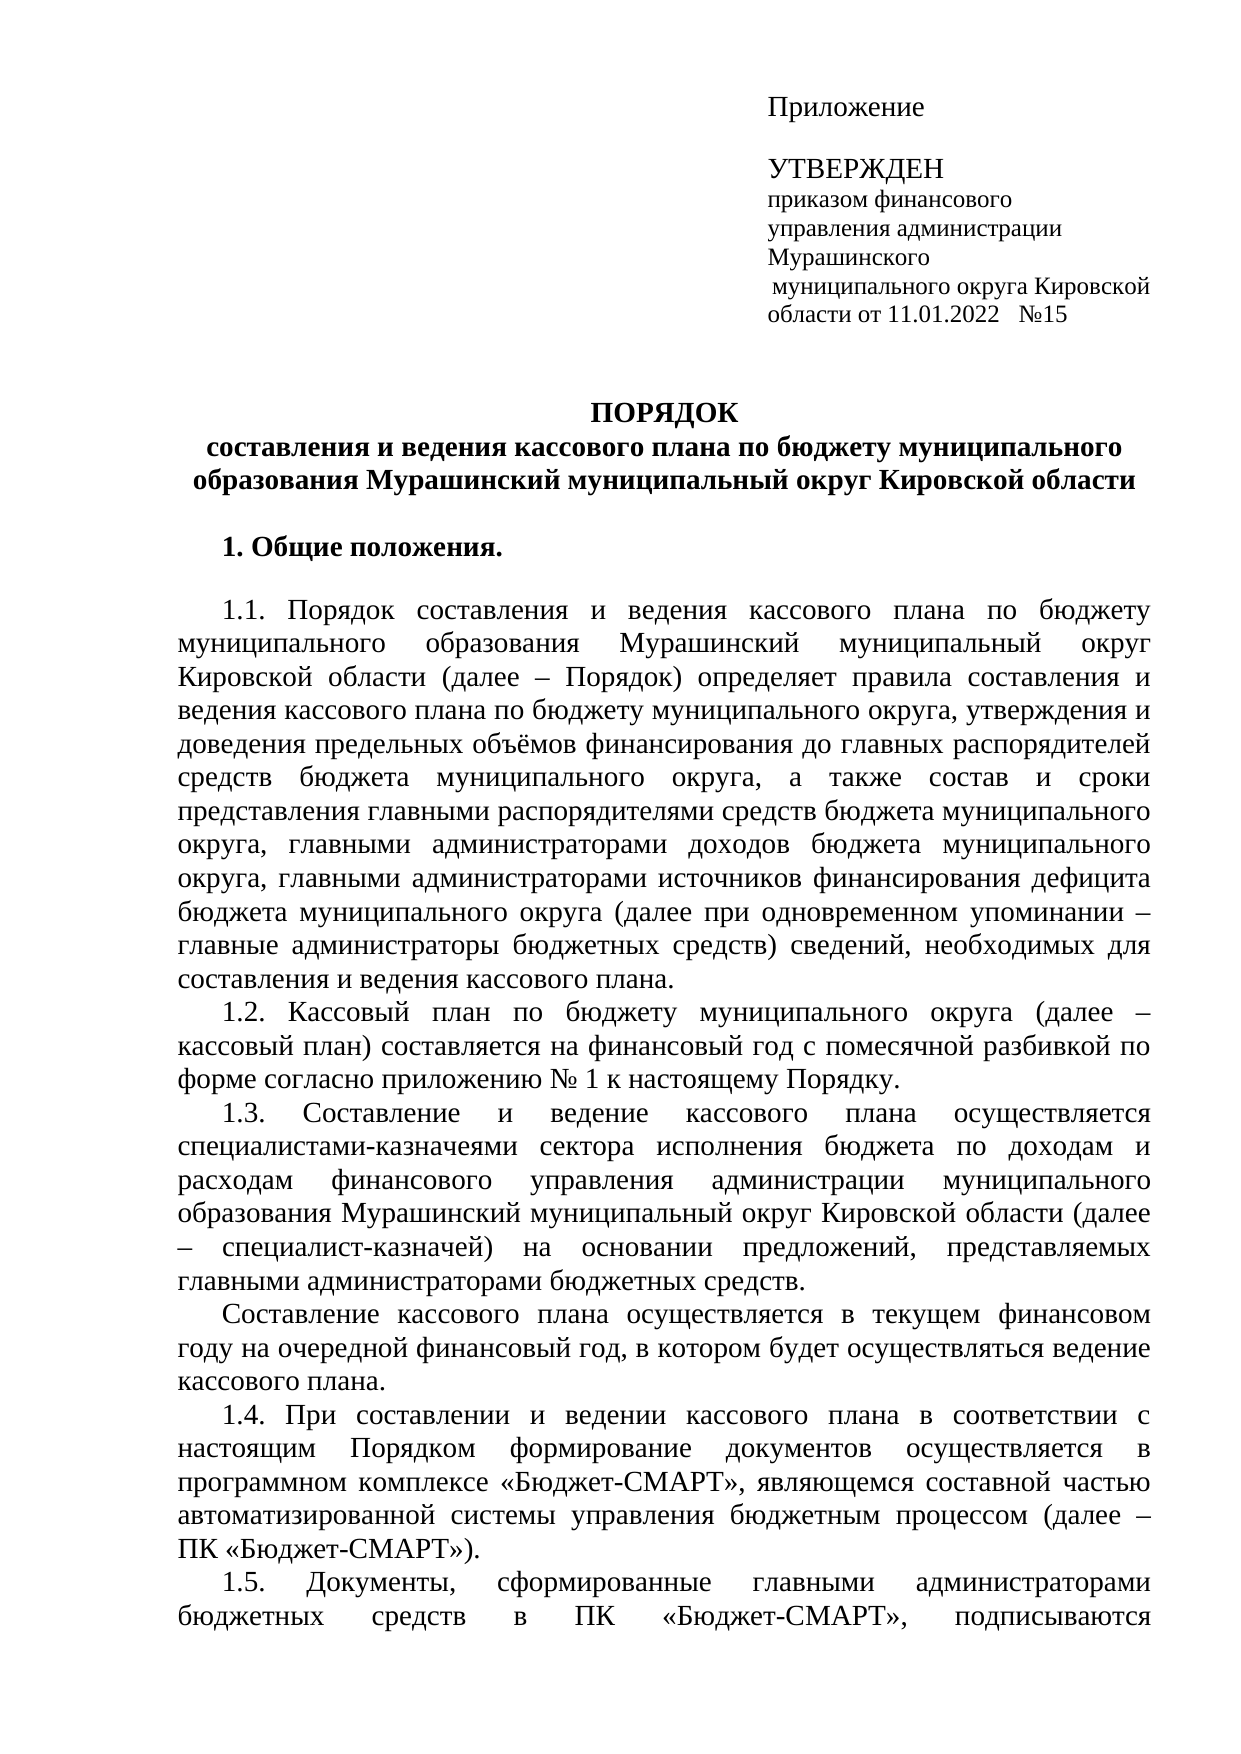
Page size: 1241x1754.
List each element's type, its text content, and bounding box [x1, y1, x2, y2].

list 1.2. Кассовый план по бюджету муниципального округа (далее – кассовый план) составляется на финансовый год с помесячной разбивкой по форме согласно приложению № 1 к настоящему Порядку. [177, 994, 1152, 1095]
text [177, 1564, 1152, 1632]
list 1.3. Составление и ведение кассового плана осуществляется специалистами-казначеями сектора исполнения бюджета по доходам и расходам финансового управления администрации муниципального образования Мурашинский муниципальный округ Кировской области (далее – специалист-казначей) на основании предложений, представляемых главными администраторами бюджетных средств. [177, 1095, 1152, 1296]
title Приложение [693, 89, 1152, 122]
text 1. Общие положения. [177, 529, 1152, 563]
text приказом финансового [693, 184, 1152, 213]
title УТВЕРЖДЕН [693, 151, 1152, 184]
text составления и ведения кассового плана по бюджету муниципального образования Мурашинский муниципальный округ Кировской области [177, 429, 1152, 496]
text управления администрации [693, 213, 1152, 242]
text Мурашинского [693, 242, 1152, 271]
list Составление кассового плана осуществляется в текущем финансовом году на очередной финансовый год, в котором будет осуществляться ведение кассового плана. [177, 1296, 1152, 1397]
text муниципального округа Кировской области от 11.01.2022 №15 [767, 271, 1152, 328]
text 1.1. Порядок составления и ведения кассового плана по бюджету муниципального образования Мурашинский муниципальный округ Кировской области (далее – Порядок) определяет правила составления и ведения кассового плана по бюджету муниципального округа, утверждения и доведения предельных объёмов финансирования до главных распорядителей средств бюджета муниципального округа, а также состав и сроки представления главными распорядителями средств бюджета муниципального округа, главными администраторами доходов бюджета муниципального округа, главными администраторами источников финансирования дефицита бюджета муниципального округа (далее при одновременном упоминании – главные администраторы бюджетных средств) сведений, необходимых для составления и ведения кассового плана. [177, 592, 1152, 994]
text ПОРЯДОК [177, 395, 1152, 429]
text 1.4. При составлении и ведении кассового плана в соответствии с настоящим Порядком формирование документов осуществляется в программном комплексе «Бюджет-СМАРТ», являющемся составной частью автоматизированной системы управления бюджетным процессом (далее – ПК «Бюджет-СМАРТ»). [177, 1397, 1152, 1564]
